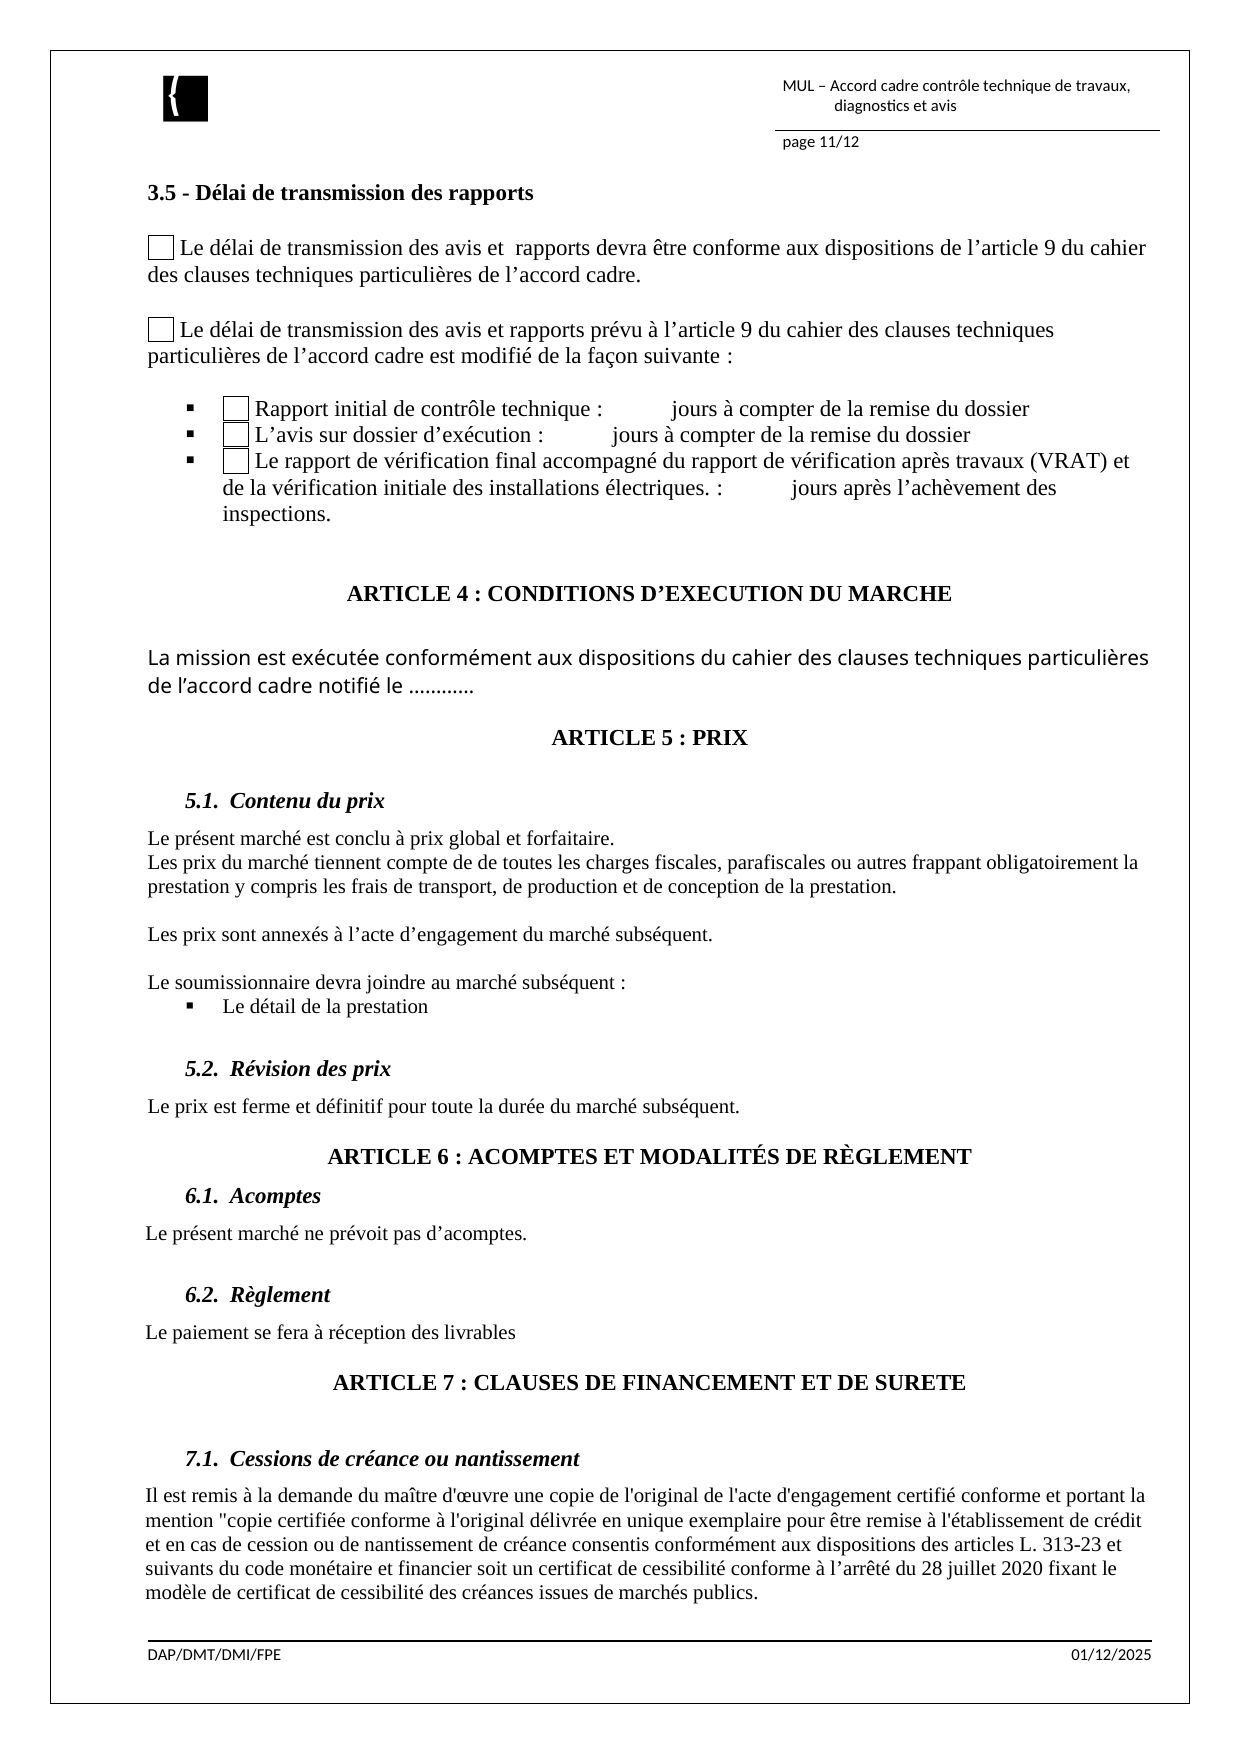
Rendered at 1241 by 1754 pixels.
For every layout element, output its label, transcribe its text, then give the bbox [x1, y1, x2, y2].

text Les prix du marché tiennent compte de de toutes les charges fiscales, parafiscales ou autres frappant obligatoirement la prestation y compris les frais de transport, de production et de conception de la prestation. [147, 850, 1152, 898]
text La mission est exécutée conformément aux dispositions du cahier des clauses techniques particulières de l’accord cadre notifié le ………… [147, 643, 1152, 700]
list Rapport initial de contrôle technique : jours à compter de la remise du dossier [185, 395, 1152, 421]
text Le soumissionnaire devra joindre au marché subséquent : [147, 970, 1152, 994]
subtitle Règlement [185, 1281, 1152, 1308]
subtitle ARTICLE 5 : PRIX [147, 724, 1152, 751]
subtitle Contenu du prix [185, 787, 1152, 813]
list Le détail de la prestation [185, 994, 1152, 1018]
text Le paiement se fera à réception des livrables [145, 1320, 1152, 1344]
text Il est remis à la demande du maître d'œuvre une copie de l'original de l'acte d'engagement certifié conforme et portant la mention "copie certifiée conforme à l'original délivrée en unique exemplaire pour être remise à l'établissement de crédit et en cas de cession ou de nantissement de créance consentis conformément aux dispositions des articles L. 313-23 et suivants du code monétaire et financier soit un certificat de cessibilité conforme à l’arrêté du 28 juillet 2020 fixant le modèle de certificat de cessibilité des créances issues de marchés publics. [145, 1483, 1152, 1604]
text Le délai de transmission des avis et rapports prévu à l’article 9 du cahier des clauses techniques particulières de l’accord cadre est modifié de la façon suivante : [147, 316, 1152, 368]
text Le délai de transmission des avis et rapports devra être conforme aux dispositions de l’article 9 du cahier des clauses techniques particulières de l’accord cadre. [147, 234, 1152, 287]
subtitle ARTICLE 7 : CLAUSES DE FINANCEMENT ET DE SURETE [147, 1369, 1152, 1396]
subtitle Acomptes [185, 1182, 1152, 1208]
list Le rapport de vérification final accompagné du rapport de vérification après travaux (VRAT) et de la vérification initiale des installations électriques. : jours après l’achèvement des inspections. [185, 447, 1152, 527]
subtitle ARTICLE 6 : ACOMPTES ET MODALITÉS DE RÈGLEMENT [147, 1143, 1152, 1169]
text 3.5 - Délai de transmission des rapports [147, 179, 1152, 206]
text Le présent marché est conclu à prix global et forfaitaire. [147, 826, 1152, 850]
subtitle Cessions de créance ou nantissement [185, 1444, 1152, 1471]
list L’avis sur dossier d’exécution : jours à compter de la remise du dossier [185, 421, 1152, 447]
subtitle ARTICLE 4 : CONDITIONS D’EXECUTION DU MARCHE [147, 580, 1152, 607]
text Le présent marché ne prévoit pas d’acomptes. [145, 1221, 1152, 1245]
subtitle Révision des prix [185, 1055, 1152, 1081]
text Les prix sont annexés à l’acte d’engagement du marché subséquent. [147, 922, 1152, 946]
picture [162, 75, 209, 122]
text Le prix est ferme et définitif pour toute la durée du marché subséquent. [147, 1094, 1152, 1118]
